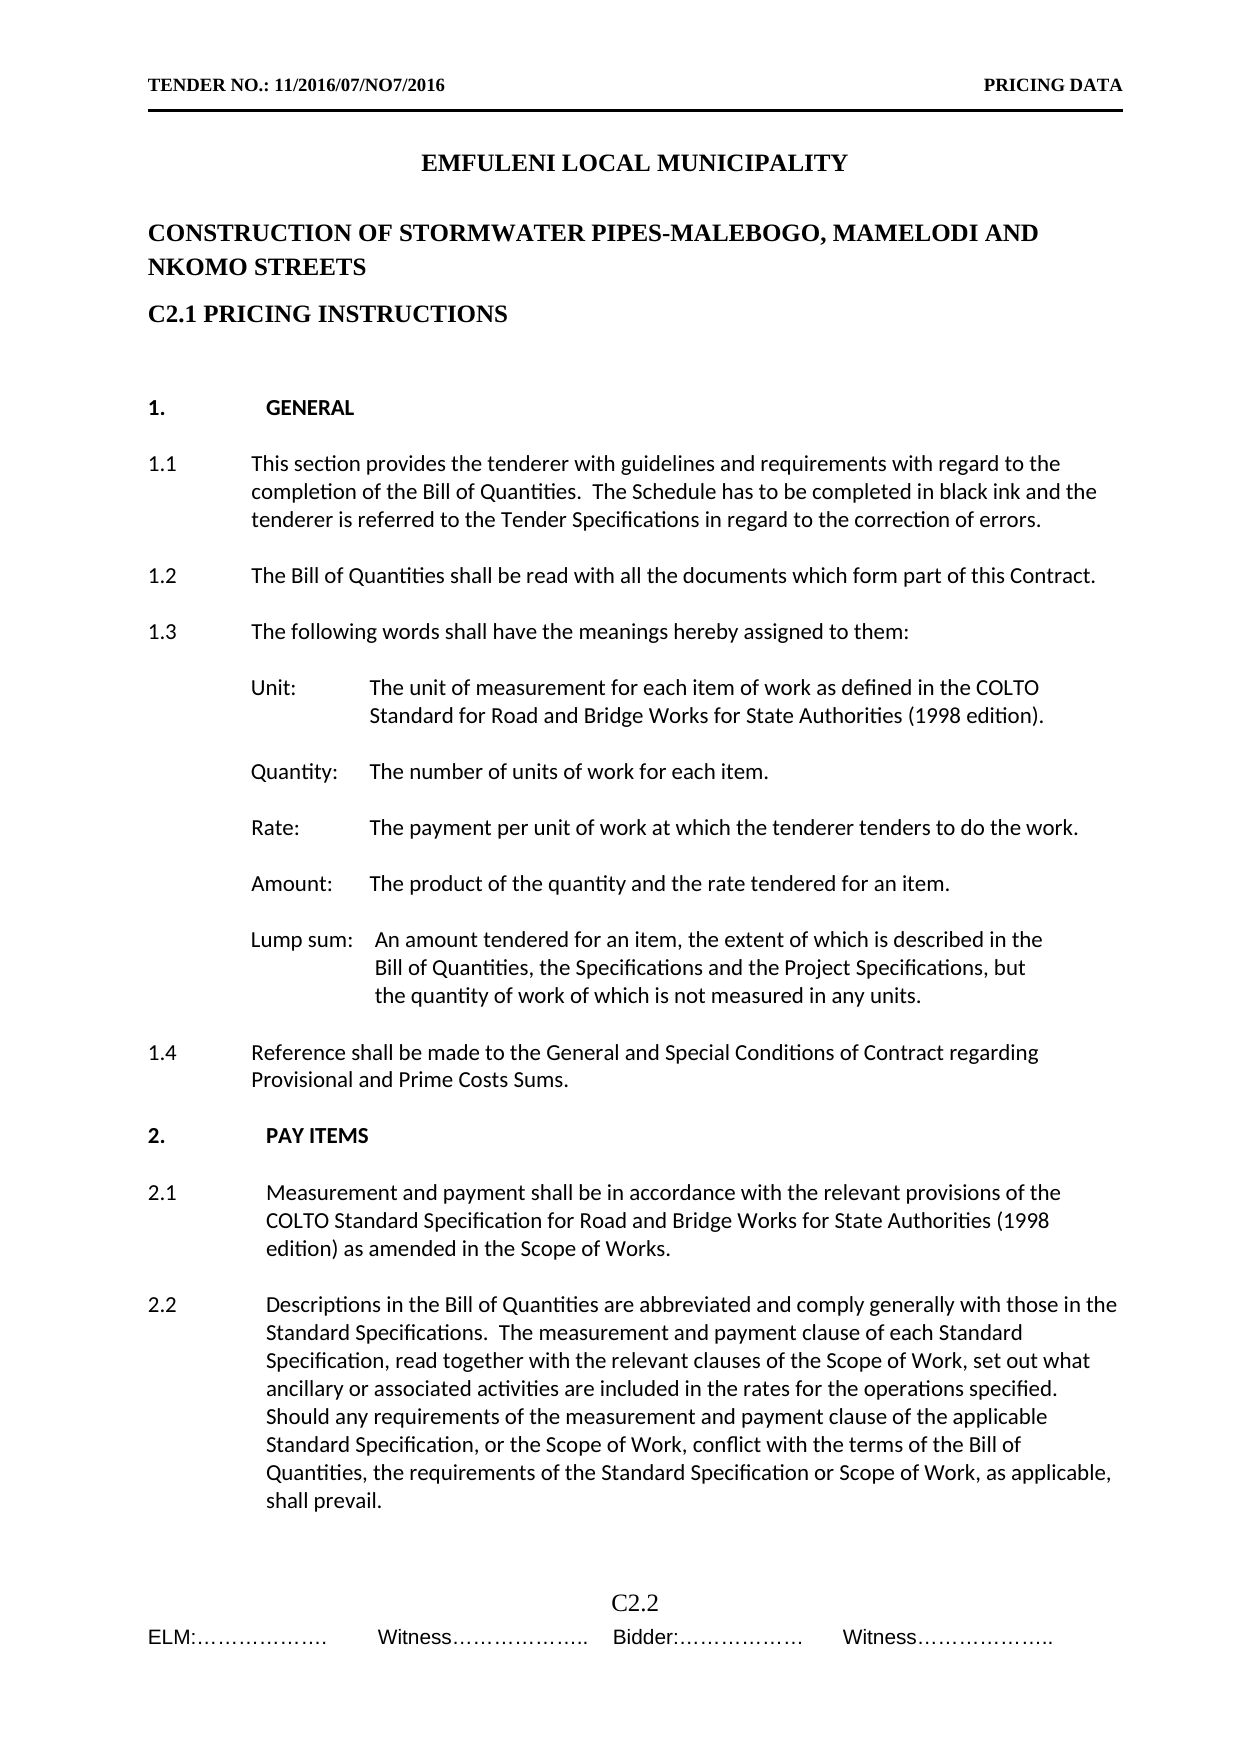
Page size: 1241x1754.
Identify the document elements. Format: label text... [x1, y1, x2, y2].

text Amount: The product of the quantity and the rate tendered for an item. [148, 869, 1122, 897]
text the quantity of work of which is not measured in any units. [148, 982, 1122, 1009]
text Quantity: The number of units of work for each item. [148, 757, 1122, 785]
text 1. GENERAL [148, 393, 1122, 421]
text Bill of Quantities, the Specifications and the Project Specifications, but [148, 953, 1122, 982]
text C2.1 PRICING INSTRUCTIONS [148, 299, 1122, 328]
text 1.3 The following words shall have the meanings hereby assigned to them: [148, 617, 1122, 645]
text 1.1 This section provides the tenderer with guidelines and requirements with regard to the completion of the Bill of Quantities. The Schedule has to be completed in black ink and the tenderer is referred to the Tender Specifications in regard to the correction of errors. [148, 449, 1122, 533]
text 1.4 Reference shall be made to the General and Special Conditions of Contract regarding Provisional and Prime Costs Sums. [148, 1038, 1122, 1094]
text 2.2 Descriptions in the Bill of Quantities are abbreviated and comply generally with those in the Standard Specifications. The measurement and payment clause of each Standard Specification, read together with the relevant clauses of the Scope of Work, set out what ancillary or associated activities are included in the rates for the operations specified. Should any requirements of the measurement and payment clause of the applicable Standard Specification, or the Scope of Work, conflict with the terms of the Bill of Quantities, the requirements of the Standard Specification or Scope of Work, as applicable, shall prevail. [148, 1290, 1122, 1514]
text 2. PAY ITEMS [148, 1122, 1122, 1150]
text Rate: The payment per unit of work at which the tenderer tenders to do the work. [148, 813, 1122, 841]
text 2.1 Measurement and payment shall be in accordance with the relevant provisions of the COLTO Standard Specification for Road and Bridge Works for State Authorities (1998 edition) as amended in the Scope of Works. [148, 1178, 1122, 1262]
text Unit: The unit of measurement for each item of work as defined in the COLTO Standard for Road and Bridge Works for State Authorities (1998 edition). [148, 673, 1122, 729]
text Lump sum: An amount tendered for an item, the extent of which is described in the [148, 926, 1122, 953]
text EMFULENI LOCAL MUNICIPALITY [148, 148, 1122, 176]
text 1.2 The Bill of Quantities shall be read with all the documents which form part of this Contract. [148, 561, 1122, 589]
text CONSTRUCTION OF STORMWATER PIPES-MALEBOGO, MAMELODI AND NKOMO STREETS [148, 218, 1122, 281]
